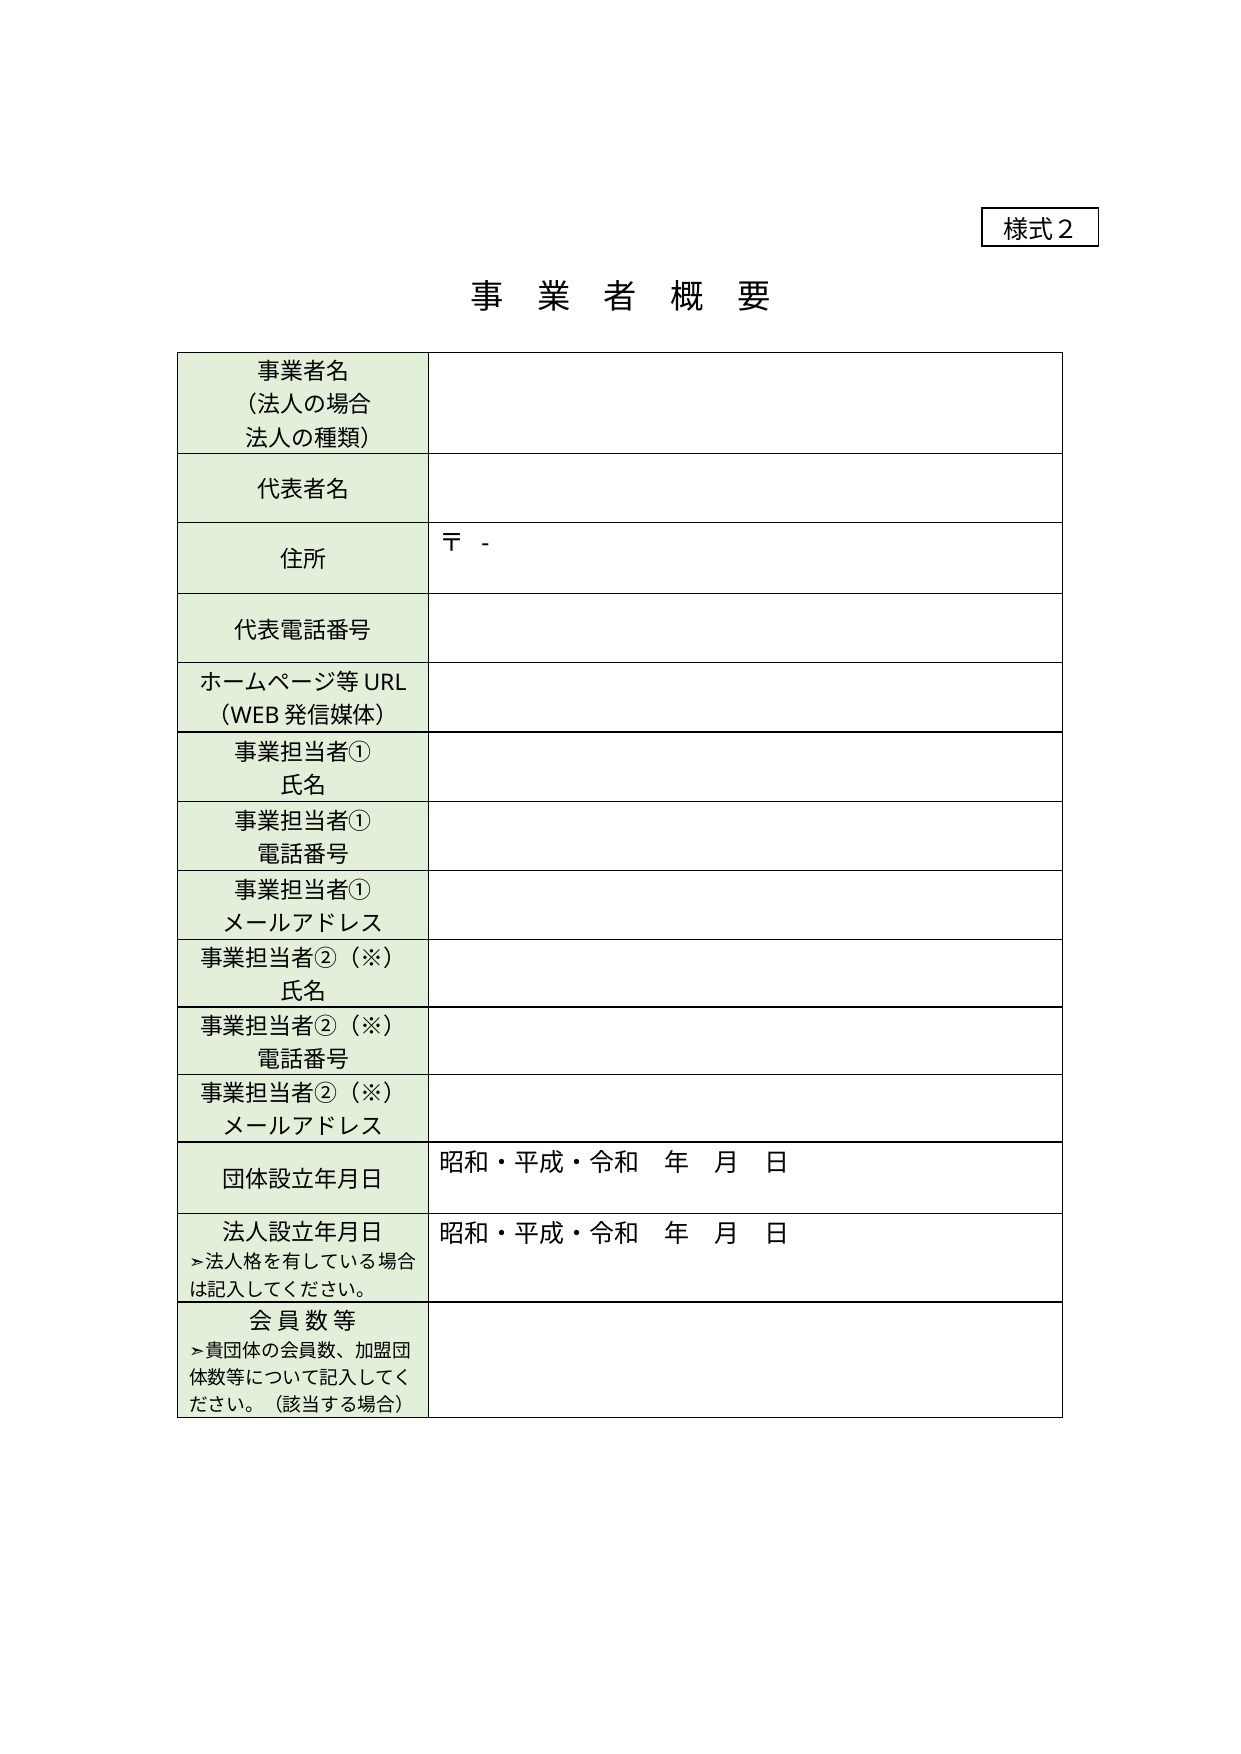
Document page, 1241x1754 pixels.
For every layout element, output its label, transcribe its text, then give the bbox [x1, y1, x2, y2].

table_cell 事業担当者① 氏名 [178, 733, 428, 801]
table_header [429, 353, 1062, 453]
table_cell [429, 1008, 1062, 1074]
table_cell 法人設立年月日 ➣法人格を有している場合は記入してください。 [178, 1214, 428, 1301]
table_cell ホームページ等URL （WEB発信媒体） [178, 663, 428, 731]
table_cell 会 員 数 等 ➣貴団体の会員数、加盟団体数等について記入してください。（該当する場合） [178, 1303, 428, 1417]
table_cell 事業担当者① メールアドレス [178, 871, 428, 939]
table_cell [429, 1075, 1062, 1141]
table_cell [429, 871, 1062, 939]
table_cell 昭和・平成・令和 年 月 日 [429, 1143, 1062, 1213]
table_header 事業者名 （法人の場合 法人の種類） [178, 353, 428, 453]
table_cell [429, 454, 1062, 522]
table_cell 代表者名 [178, 454, 428, 522]
table_cell [429, 802, 1062, 870]
table_cell 事業担当者① 電話番号 [178, 802, 428, 870]
table_cell 団体設立年月日 [178, 1143, 428, 1213]
table_cell [429, 733, 1062, 801]
table_cell [429, 594, 1062, 662]
text 事 業 者 概 要 [177, 269, 1063, 318]
table_cell 事業担当者②（※） 氏名 [178, 940, 428, 1006]
table_cell 代表電話番号 [178, 594, 428, 662]
table_cell [429, 940, 1062, 1006]
table_cell [429, 663, 1062, 731]
table_cell 〒 - [429, 523, 1062, 593]
table_cell 昭和・平成・令和 年 月 日 [429, 1214, 1062, 1301]
table_cell 住所 [178, 523, 428, 593]
table_cell 事業担当者②（※） メールアドレス [178, 1075, 428, 1141]
table_cell [429, 1303, 1062, 1417]
table_cell 事業担当者②（※） 電話番号 [178, 1008, 428, 1074]
